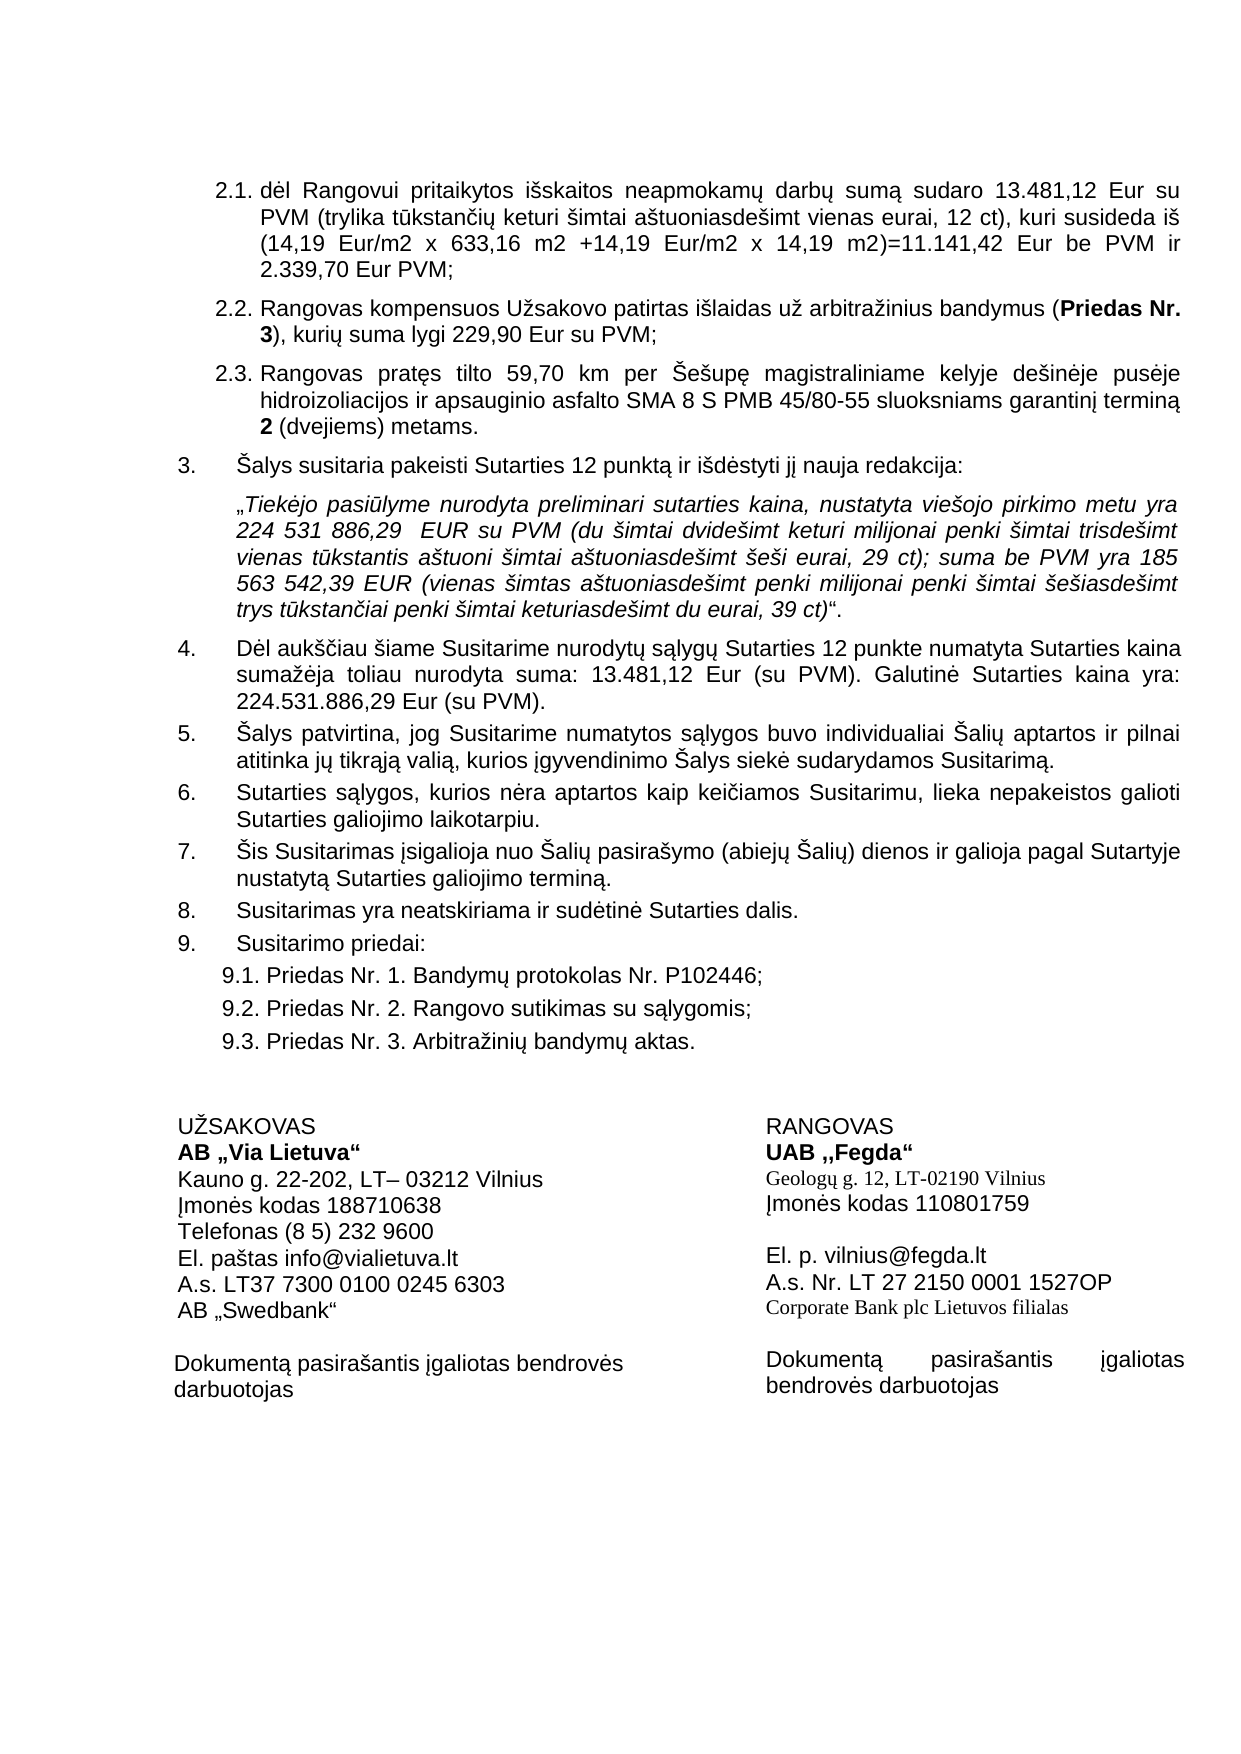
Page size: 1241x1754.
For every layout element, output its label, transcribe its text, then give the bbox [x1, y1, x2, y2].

list 9.2. Priedas Nr. 2. Rangovo sutikimas su sąlygomis [222, 995, 1181, 1021]
list Susitarimo priedai: [177, 930, 1181, 956]
list 9.1. Priedas Nr. 1. Bandymų protokolas Nr. P102446; [222, 962, 1181, 989]
list Rangovas kompensuos Užsakovo patirtas išlaidas už arbitražinius bandymus (Priedas Nr. 3), kurių suma lygi 229,90 Eur su PVM; [215, 295, 1181, 348]
list dėl Rangovui pritaikytos išskaitos neapmokamų darbų sumą sudaro 13.481,12 Eur su PVM (trylika tūkstančių keturi šimtai aštuoniasdešimt vienas eurai, 12 ct), kuri susideda iš (14,19 Eur/m2 x 633,16 m2 +14,19 Eur/m2 x 14,19 m2)=11.141,42 Eur be PVM ir 2.339,70 Eur PVM; [215, 177, 1181, 283]
list Susitarimas yra neatskiriama ir sudėtinė Sutarties dalis. [177, 897, 1181, 923]
table_header Įmonės kodas El. p. A.s. Nr. Dokumentą pasirašantis įgaliotas bendrovės darbuotojas [635, 1113, 1196, 1403]
list Rangovas pratęs tilto 59,70 km per Šešupę magistraliniame kelyje dešinėje pusėje hidroizoliacijos ir apsauginio asfalto SMA 8 S PMB 45/80-55 sluoksniams garantinį terminą 2 (dvejiems) metams. [215, 360, 1181, 439]
list Šis Susitarimas įsigalioja nuo Šalių pasirašymo (abiejų Šalių) dienos ir galioja pagal Sutartyje nustatytą Sutarties galiojimo terminą. [177, 838, 1181, 891]
list Sutarties sąlygos, kurios nėra aptartos kaip keičiamos Susitarimu, lieka nepakeistos galioti Sutarties galiojimo laikotarpiu. [177, 779, 1181, 832]
list Dėl aukščiau šiame Susitarime nurodytų sąlygų Sutarties punkte numatyta Sutarties kaina toliau nurodyta suma: Eur (su PVM). Galutinė Sutarties kaina yra: Eur (su PVM). [177, 635, 1181, 714]
table_header AB „Via Lietuva“ Kauno g. 22-202, LT– 03212 Vilnius Įmonės kodas 188710638 Telefonas (8 5) 232 9600 El. paštas info@vialietuva.lt A.s. LT37 7300 0100 0245 6303 AB „Swedbank“ Dokumentą pasirašantis įgaliotas bendrovės darbuotojas [163, 1113, 635, 1403]
text „Tiekėjo pasiūlyme nurodyta preliminari sutarties kaina, nustatyta viešojo pirkimo metu yra 224 531 886,29 EUR su PVM (du šimtai dvidešimt keturi milijonai penki šimtai trisdešimt vienas tūkstantis aštuoni šimtai aštuoniasdešimt šeši eurai, 29 ct); suma be PVM yra 185 563 542,39 EUR (vienas šimtas aštuoniasdešimt penki milijonai penki šimtai šešiasdešimt trys tūkstančiai penki šimtai keturiasdešimt du eurai, 39 ct)“. [236, 491, 1181, 622]
list 9.3. Priedas Nr. 3. Arbitražinių bandymų aktas [222, 1028, 1181, 1054]
list Šalys patvirtina, jog Susitarime numatytos sąlygos buvo individualiai Šalių aptartos ir pilnai atitinka jų tikrąją valią, kurios įgyvendinimo Šalys siekė sudarydamos Susitarimą. [177, 720, 1181, 773]
list Šalys susitaria pakeisti Sutarties 12 punktą ir išdėstyti jį nauja redakcija: [177, 452, 1181, 478]
